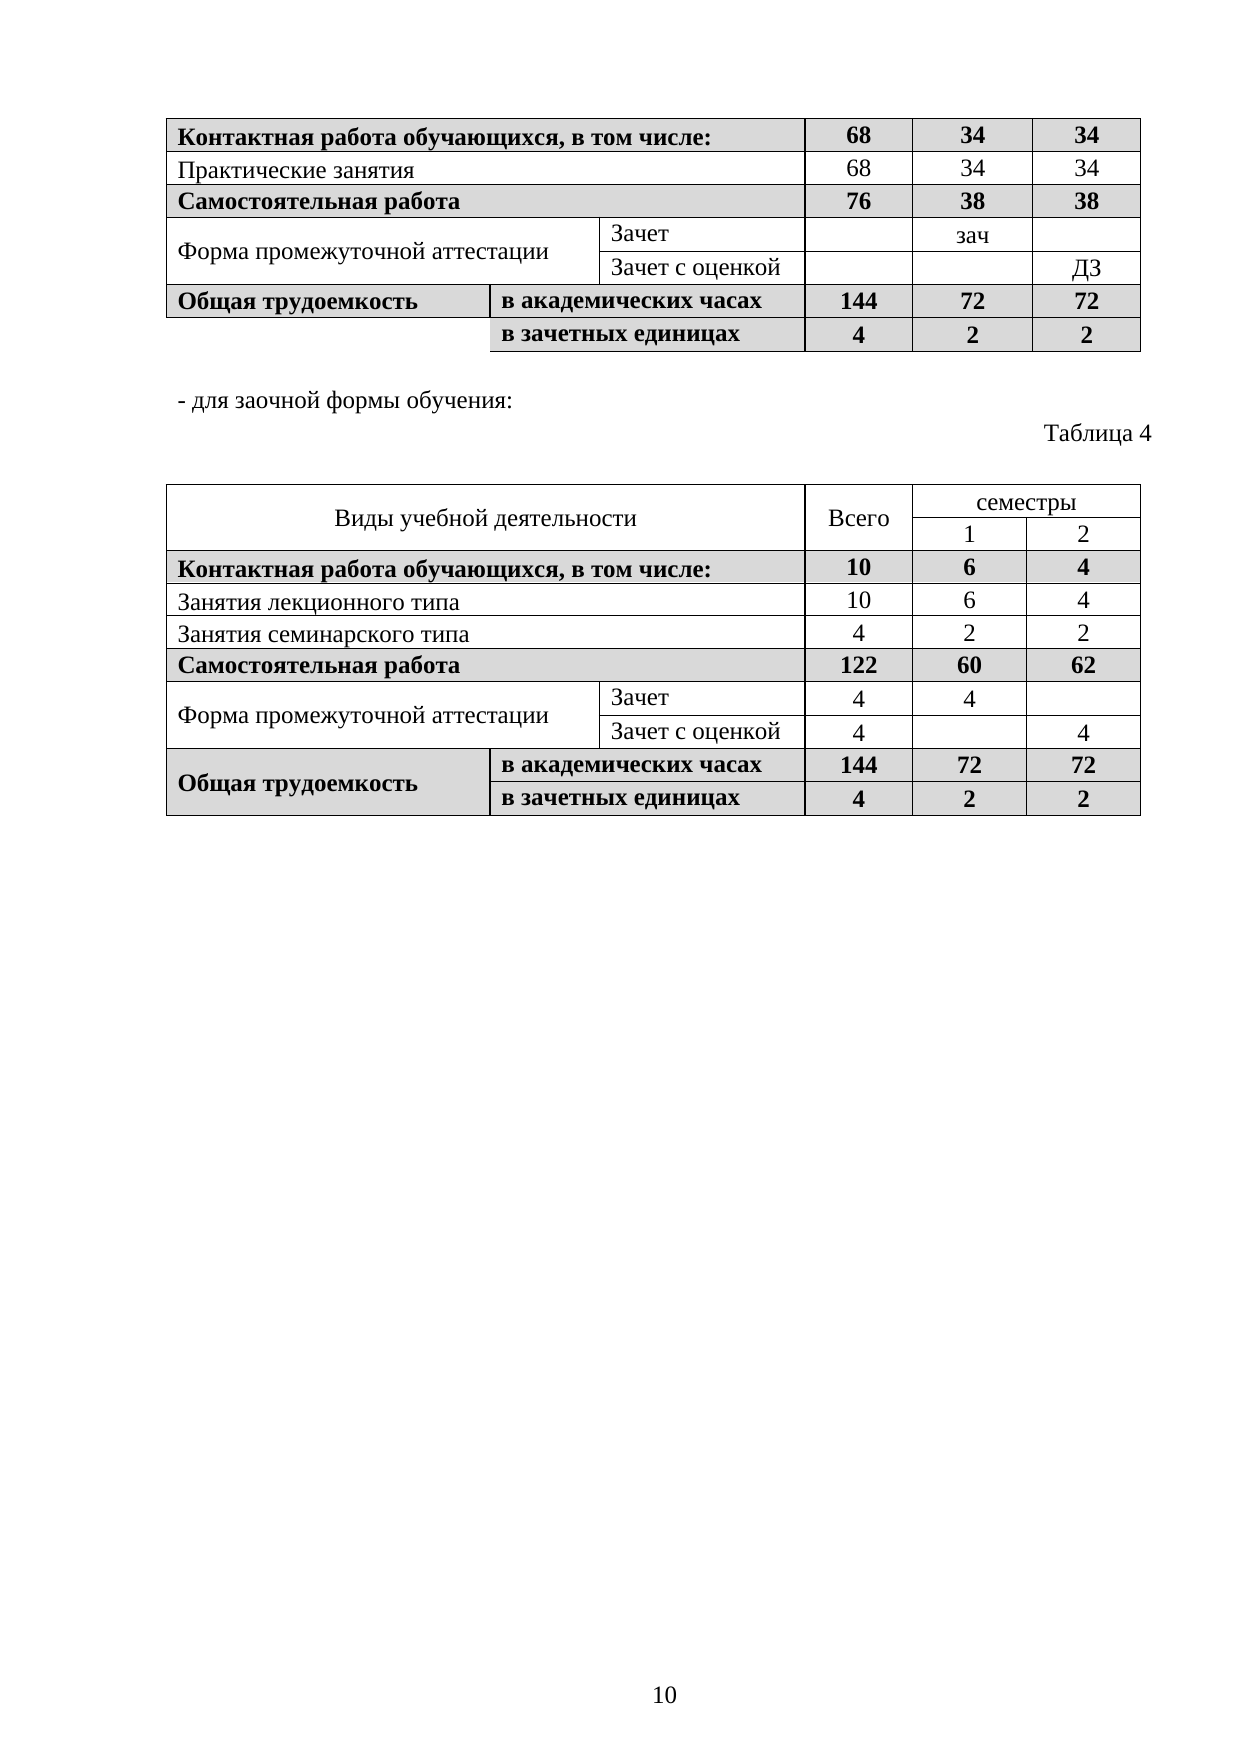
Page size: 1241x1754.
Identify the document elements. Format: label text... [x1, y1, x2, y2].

table_cell 72 [913, 749, 1026, 781]
table_cell Занятия семинарского типа [167, 616, 804, 648]
table_cell Общая трудоемкость [167, 749, 489, 815]
table_cell Самостоятельная работа [167, 185, 804, 217]
table_cell 1 [913, 518, 1026, 550]
table_cell 34 [1033, 152, 1140, 184]
table_cell 2 [913, 318, 1032, 351]
table_cell [806, 252, 912, 284]
table_header Виды учебной деятельности [167, 485, 804, 550]
table_cell 4 [806, 716, 912, 748]
text Таблица 4 [177, 418, 1152, 447]
table_cell 60 [913, 649, 1026, 681]
table_cell 38 [1033, 185, 1140, 217]
table_header семестры [913, 485, 1140, 517]
table_cell 72 [1027, 749, 1140, 781]
table_cell Зачет с оценкой [600, 252, 804, 284]
table_cell в академических часах [491, 285, 804, 317]
table_cell 38 [913, 185, 1032, 217]
table_cell 10 [806, 584, 912, 615]
table_cell 68 [806, 119, 912, 151]
table_cell 4 [1027, 584, 1140, 615]
table_cell в академических часах [491, 749, 804, 781]
table_cell в зачетных единицах [491, 782, 804, 815]
table_cell [1033, 218, 1140, 251]
table_cell 34 [913, 152, 1032, 184]
table_cell 4 [806, 782, 912, 815]
table_header Всего [806, 485, 912, 550]
table_cell [913, 252, 1032, 284]
table_cell [806, 218, 912, 251]
table_cell 2 [1027, 616, 1140, 648]
table_cell 4 [913, 682, 1026, 715]
table_cell 4 [1027, 716, 1140, 748]
table_cell 68 [806, 152, 912, 184]
table_cell 4 [806, 682, 912, 715]
table_cell Зачет [600, 682, 804, 715]
text - для заочной формы обучения: [177, 385, 1152, 414]
table_cell Практические занятия [167, 152, 804, 184]
table_cell в зачетных единицах [490, 318, 804, 351]
table_cell 10 [806, 551, 912, 582]
table_cell 2 [1027, 518, 1140, 550]
table_cell Форма промежуточной аттестации [167, 218, 599, 284]
table_cell Самостоятельная работа [167, 649, 804, 681]
table_cell [913, 716, 1026, 748]
table_cell 2 [1033, 318, 1140, 351]
table_cell [1027, 682, 1140, 715]
table_cell 6 [913, 584, 1026, 615]
table_cell Зачет с оценкой [600, 716, 804, 748]
table_cell 72 [1033, 285, 1140, 317]
table_cell 34 [1033, 119, 1140, 151]
table_cell 144 [806, 749, 912, 781]
table_cell Занятия лекционного типа [167, 584, 804, 615]
table_cell 72 [913, 285, 1032, 317]
table_cell 6 [913, 551, 1026, 582]
table_cell 2 [913, 616, 1026, 648]
table_cell 76 [806, 185, 912, 217]
table_cell ДЗ [1033, 252, 1140, 284]
table_cell 4 [806, 318, 912, 351]
table_cell 144 [806, 285, 912, 317]
table_cell Контактная работа обучающихся, в том числе: [167, 119, 804, 151]
table_cell 4 [1027, 551, 1140, 582]
table_cell 2 [913, 782, 1026, 815]
table_cell зач [913, 218, 1032, 251]
table_cell 34 [913, 119, 1032, 151]
table_cell 122 [806, 649, 912, 681]
table_cell Контактная работа обучающихся, в том числе: [167, 551, 804, 582]
table_cell Форма промежуточной аттестации [167, 682, 599, 748]
table_cell 62 [1027, 649, 1140, 681]
table_cell 4 [806, 616, 912, 648]
table_cell 2 [1027, 782, 1140, 815]
table_cell Зачет [600, 218, 804, 251]
table_cell Общая трудоемкость [167, 285, 489, 317]
